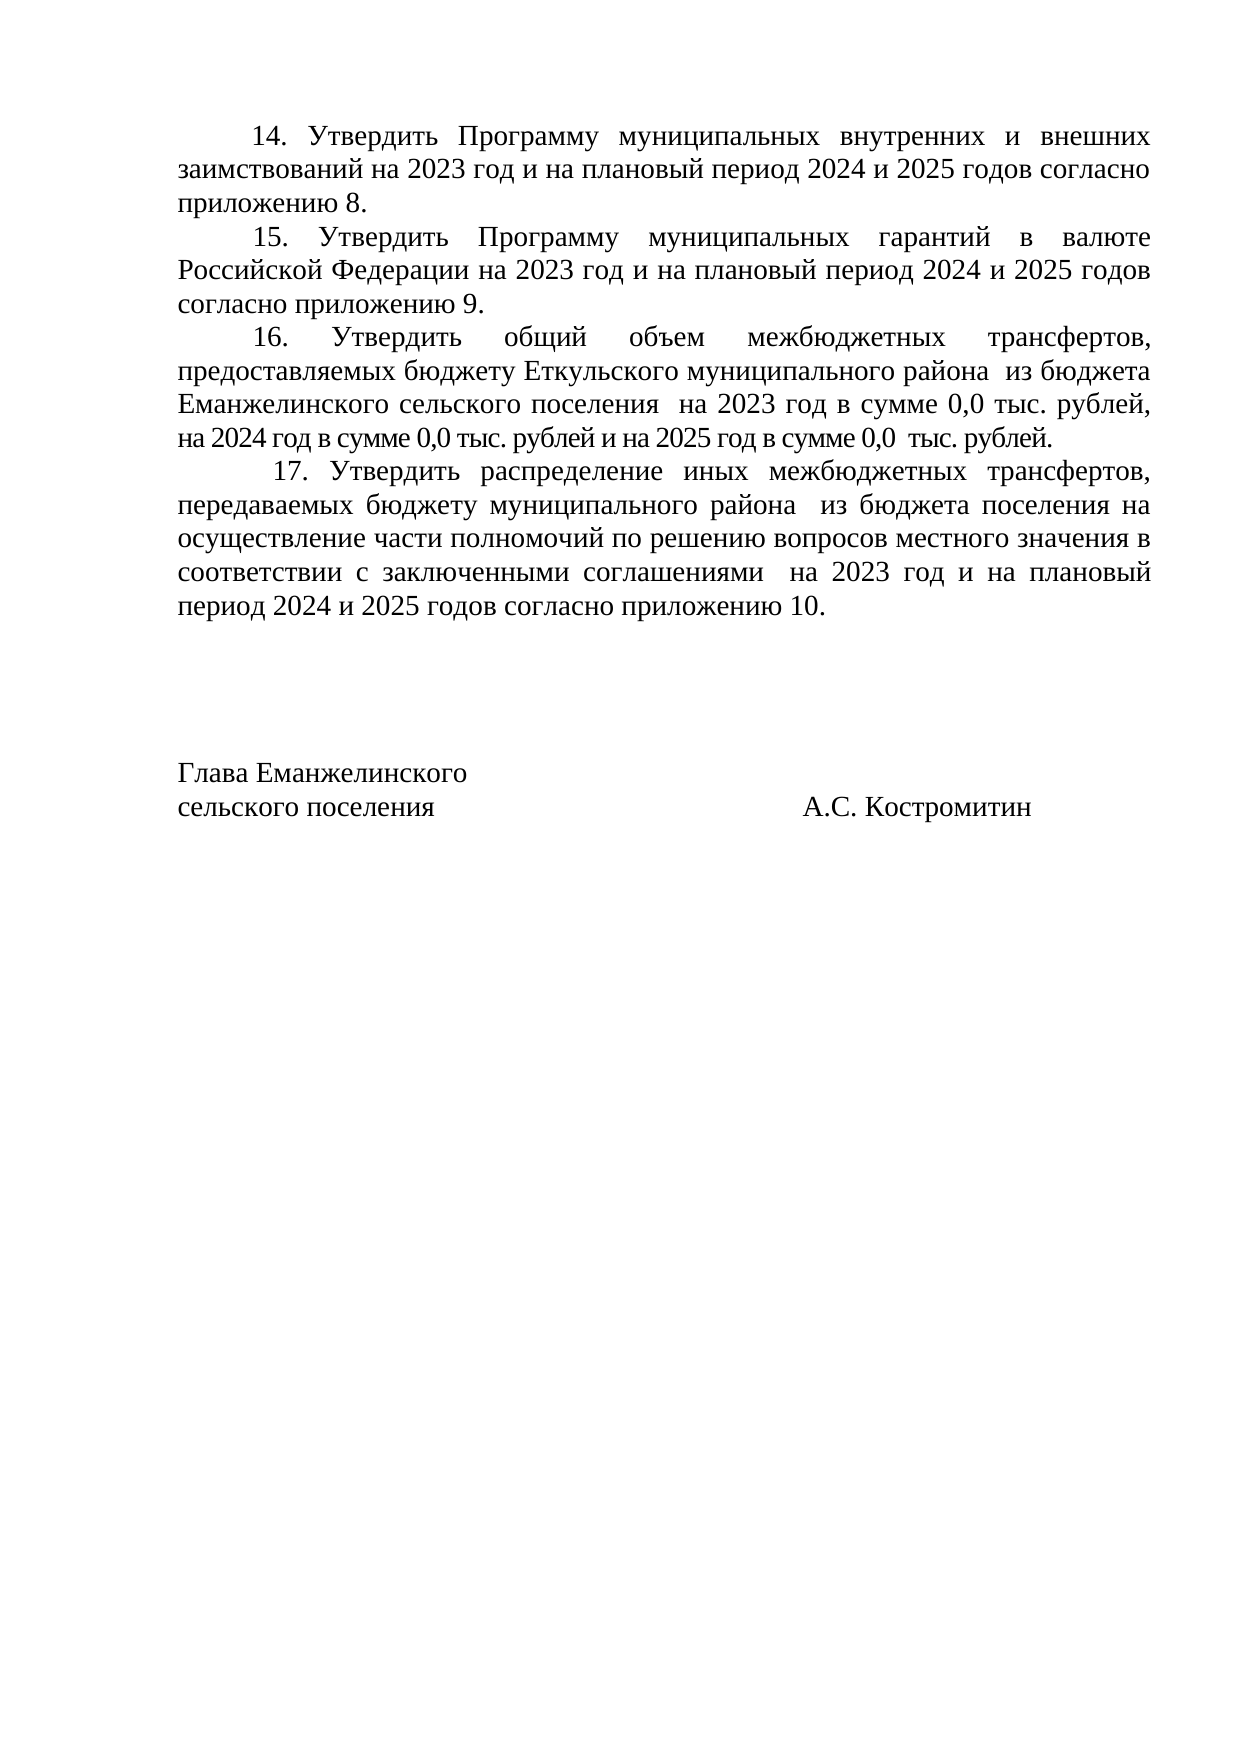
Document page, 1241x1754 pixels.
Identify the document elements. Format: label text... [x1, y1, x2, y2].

text 16. Утвердить общий объем межбюджетных трансфертов, предоставляемых бюджету Еткульского муниципального района из бюджета Еманжелинского сельского поселения на 2023 год в сумме 0,0 тыс. рублей, на 2024 год в сумме 0,0 тыс. рублей и на 2025 год в сумме 0,0 тыс. рублей. [177, 319, 1152, 453]
text 14. Утвердить Программу муниципальных внутренних и внешних заимствований на 2023 год и на плановый период 2024 и 2025 годов согласно приложению 8. [177, 118, 1152, 219]
text 15. Утвердить Программу муниципальных гарантий в валюте Российской Федерации на 2023 год и на плановый период 2024 и 2025 годов согласно приложению 9. [177, 219, 1152, 319]
text Глава Еманжелинского [177, 755, 1152, 789]
text 17. Утвердить распределение иных межбюджетных трансфертов, передаваемых бюджету муниципального района из бюджета поселения на осуществление части полномочий по решению вопросов местного значения в соответствии с заключенными соглашениями на 2023 год и на плановый период 2024 и 2025 годов согласно приложению 10. [177, 453, 1152, 621]
text сельского поселения А.С. Костромитин [177, 789, 1152, 822]
